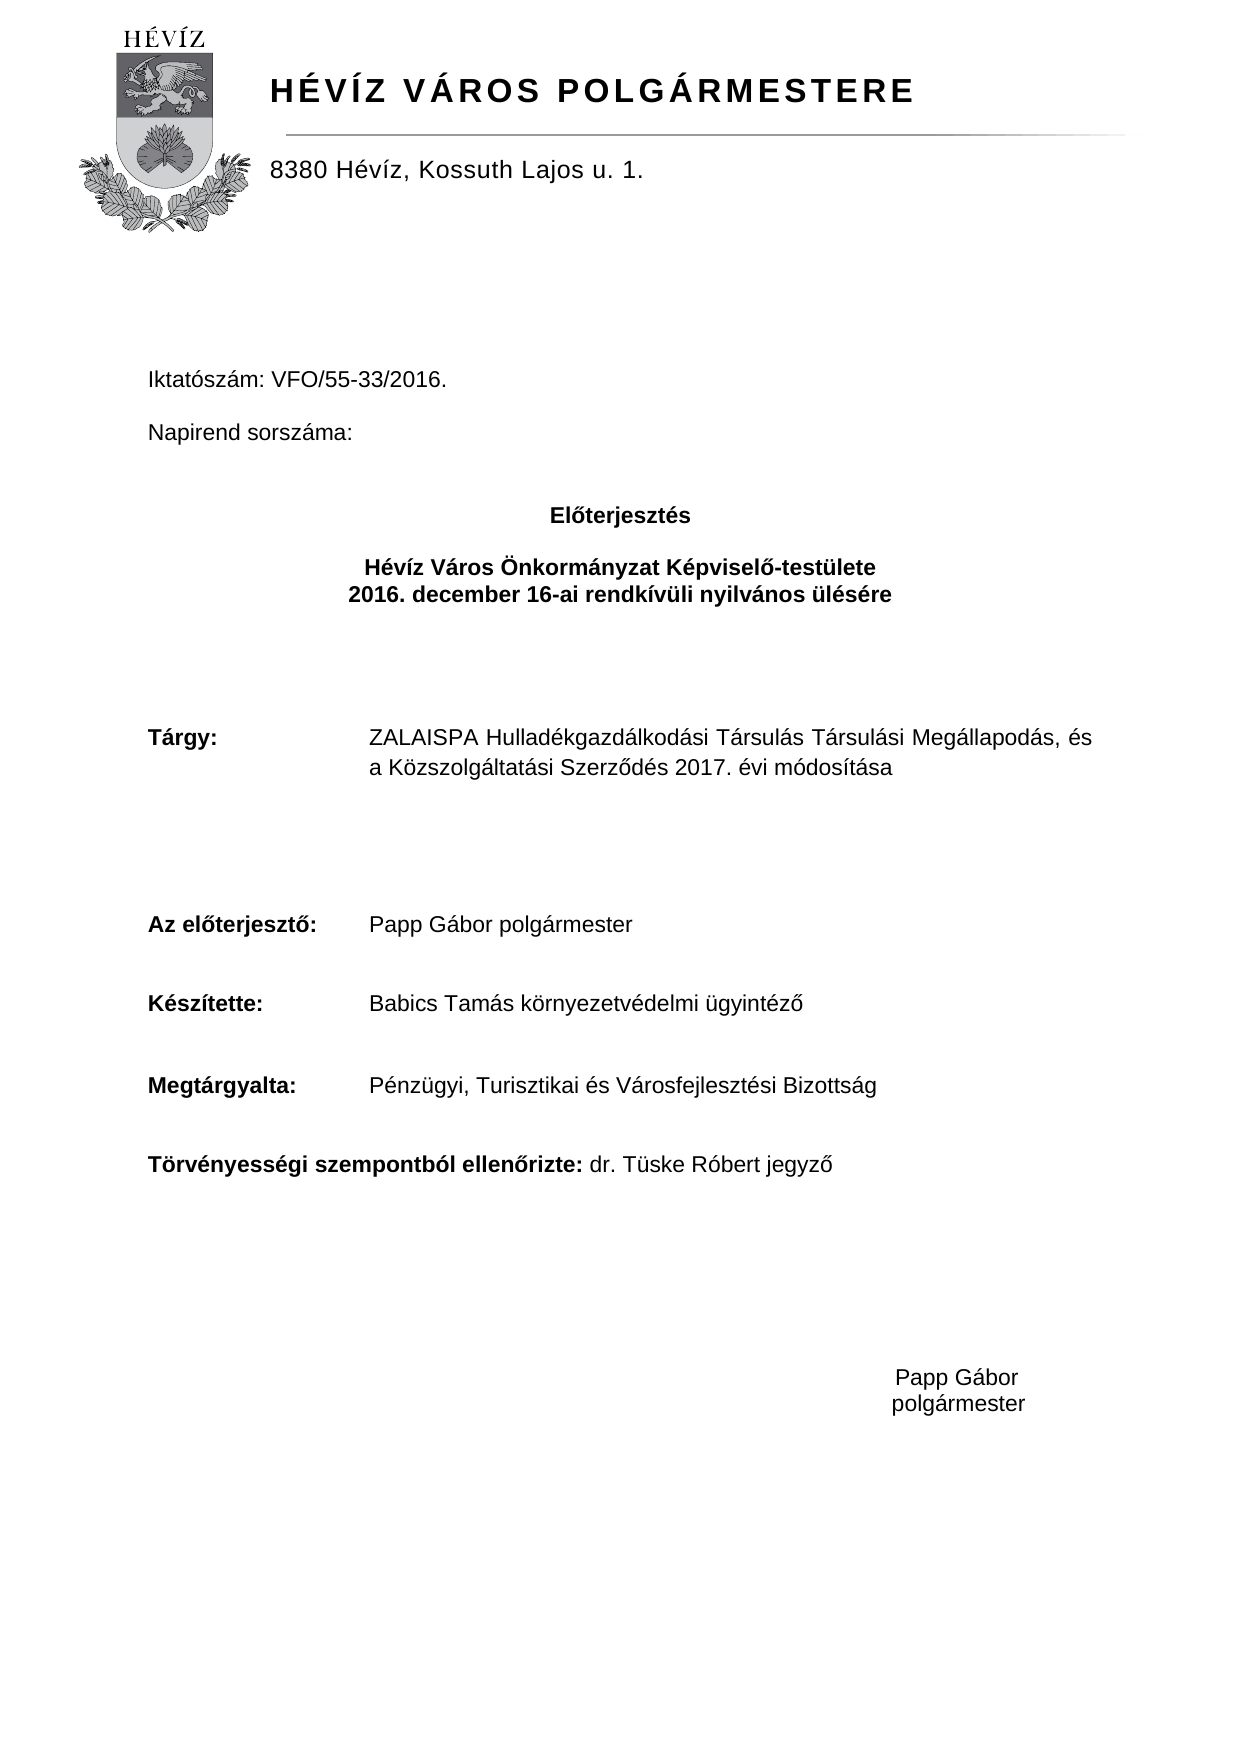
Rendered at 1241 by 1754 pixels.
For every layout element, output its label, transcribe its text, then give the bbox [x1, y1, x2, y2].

text Az előterjesztő: Papp Gábor polgármester [148, 911, 1093, 937]
text Törvényességi szempontból ellenőrizte: dr. Tüske Róbert jegyző [148, 1151, 1093, 1178]
text Iktatószám: VFO/55-33/2016. [148, 366, 1093, 392]
text Hévíz Város Önkormányzat Képviselő-testülete [148, 554, 1093, 581]
text Készítette: Babics Tamás környezetvédelmi ügyintéző [148, 990, 1093, 1016]
text polgármester [148, 1390, 1093, 1416]
text Napirend sorszáma: [148, 419, 1093, 445]
text 8380 Hévíz, Kossuth Lajos u. 1. [234, 155, 1093, 184]
text HÉVÍZ VÁROS POLGÁRMESTERE [213, 72, 1093, 110]
text Papp Gábor [148, 1364, 1093, 1390]
text Megtárgyalta: Pénzügyi, Turisztikai és Városfejlesztési Bizottság [148, 1072, 1093, 1098]
text Előterjesztés [148, 502, 1093, 528]
text Tárgy: ZALAISPA Hulladékgazdálkodási Társulás Társulási Megállapodás, és a Közszolgáltatási Szerződés 2017. évi módosítása [148, 724, 1093, 781]
text 2016. december 16-ai rendkívüli nyilvános ülésére [148, 581, 1093, 607]
